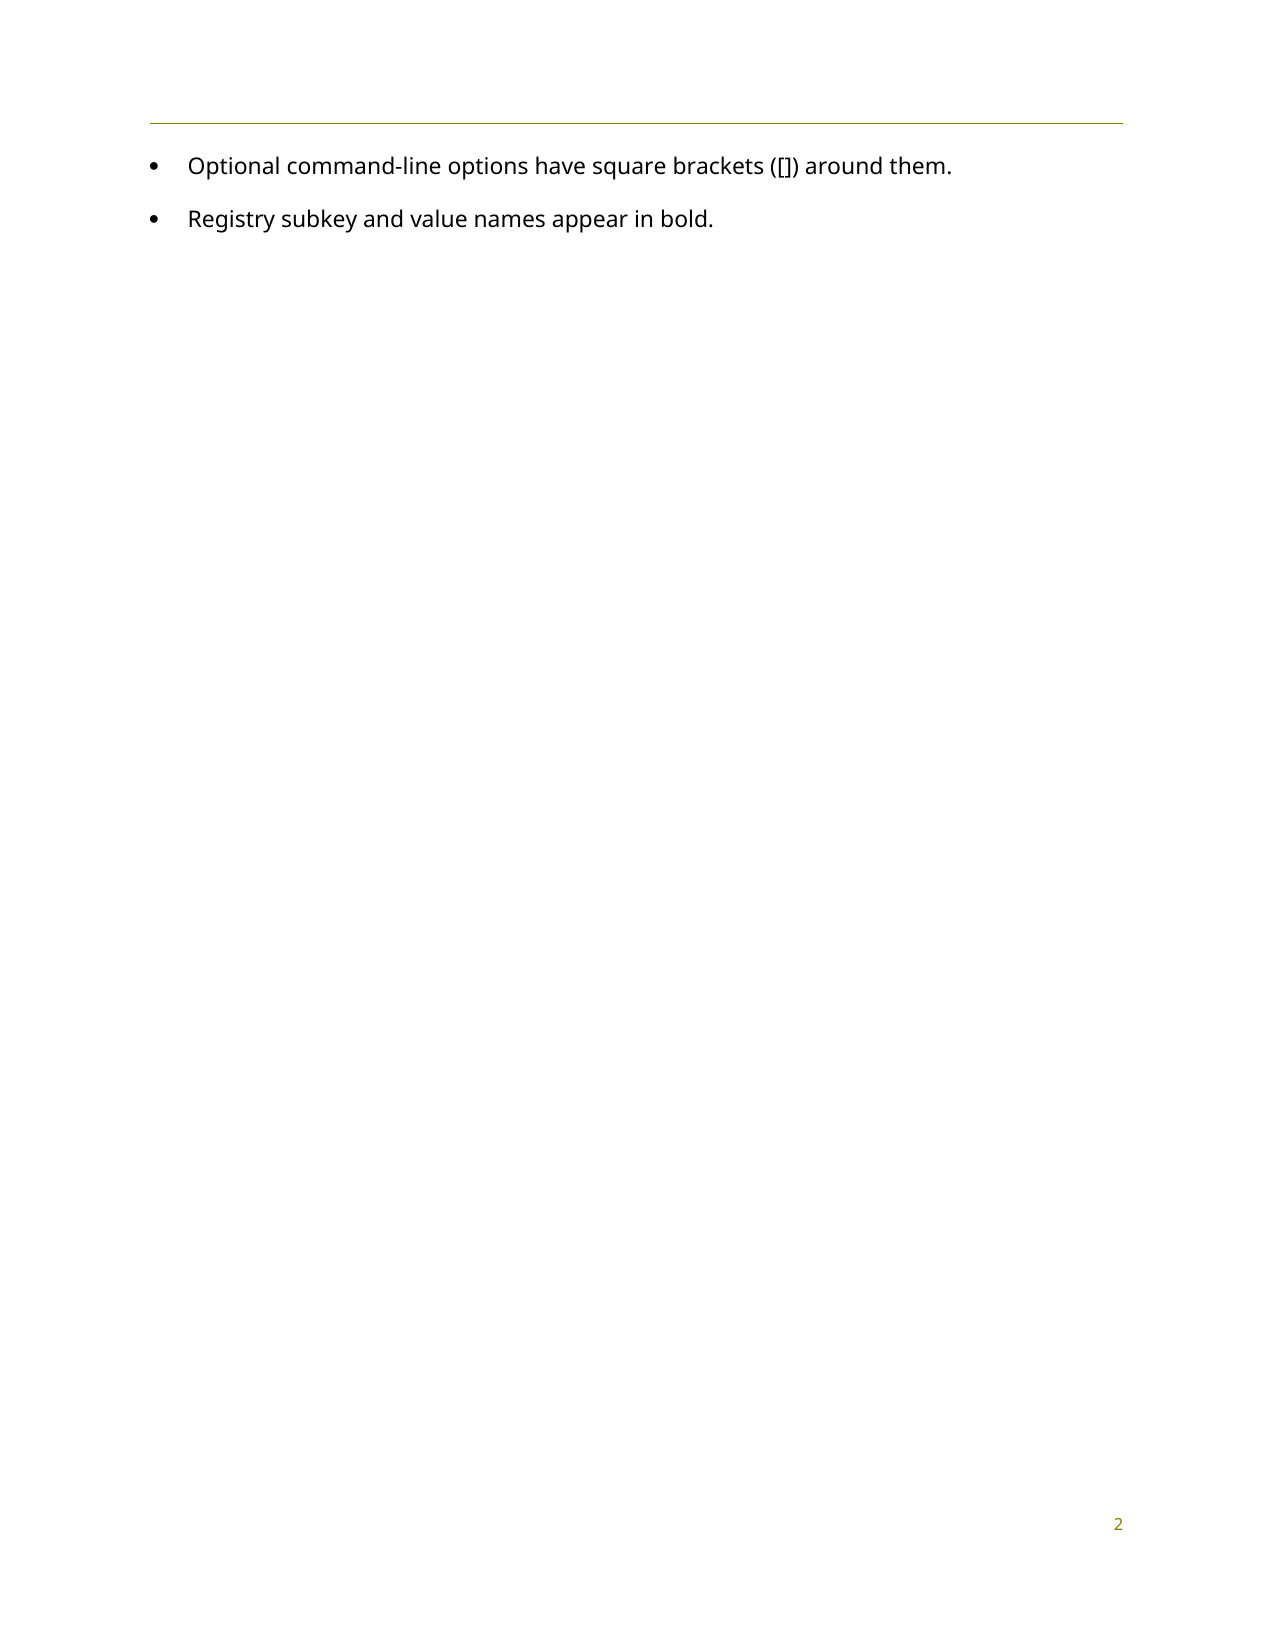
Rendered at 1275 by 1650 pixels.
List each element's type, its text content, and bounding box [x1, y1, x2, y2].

list Optional command-line options have square brackets ([]) around them. [150, 150, 1125, 181]
list Registry subkey and value names appear in bold. [150, 203, 1125, 234]
